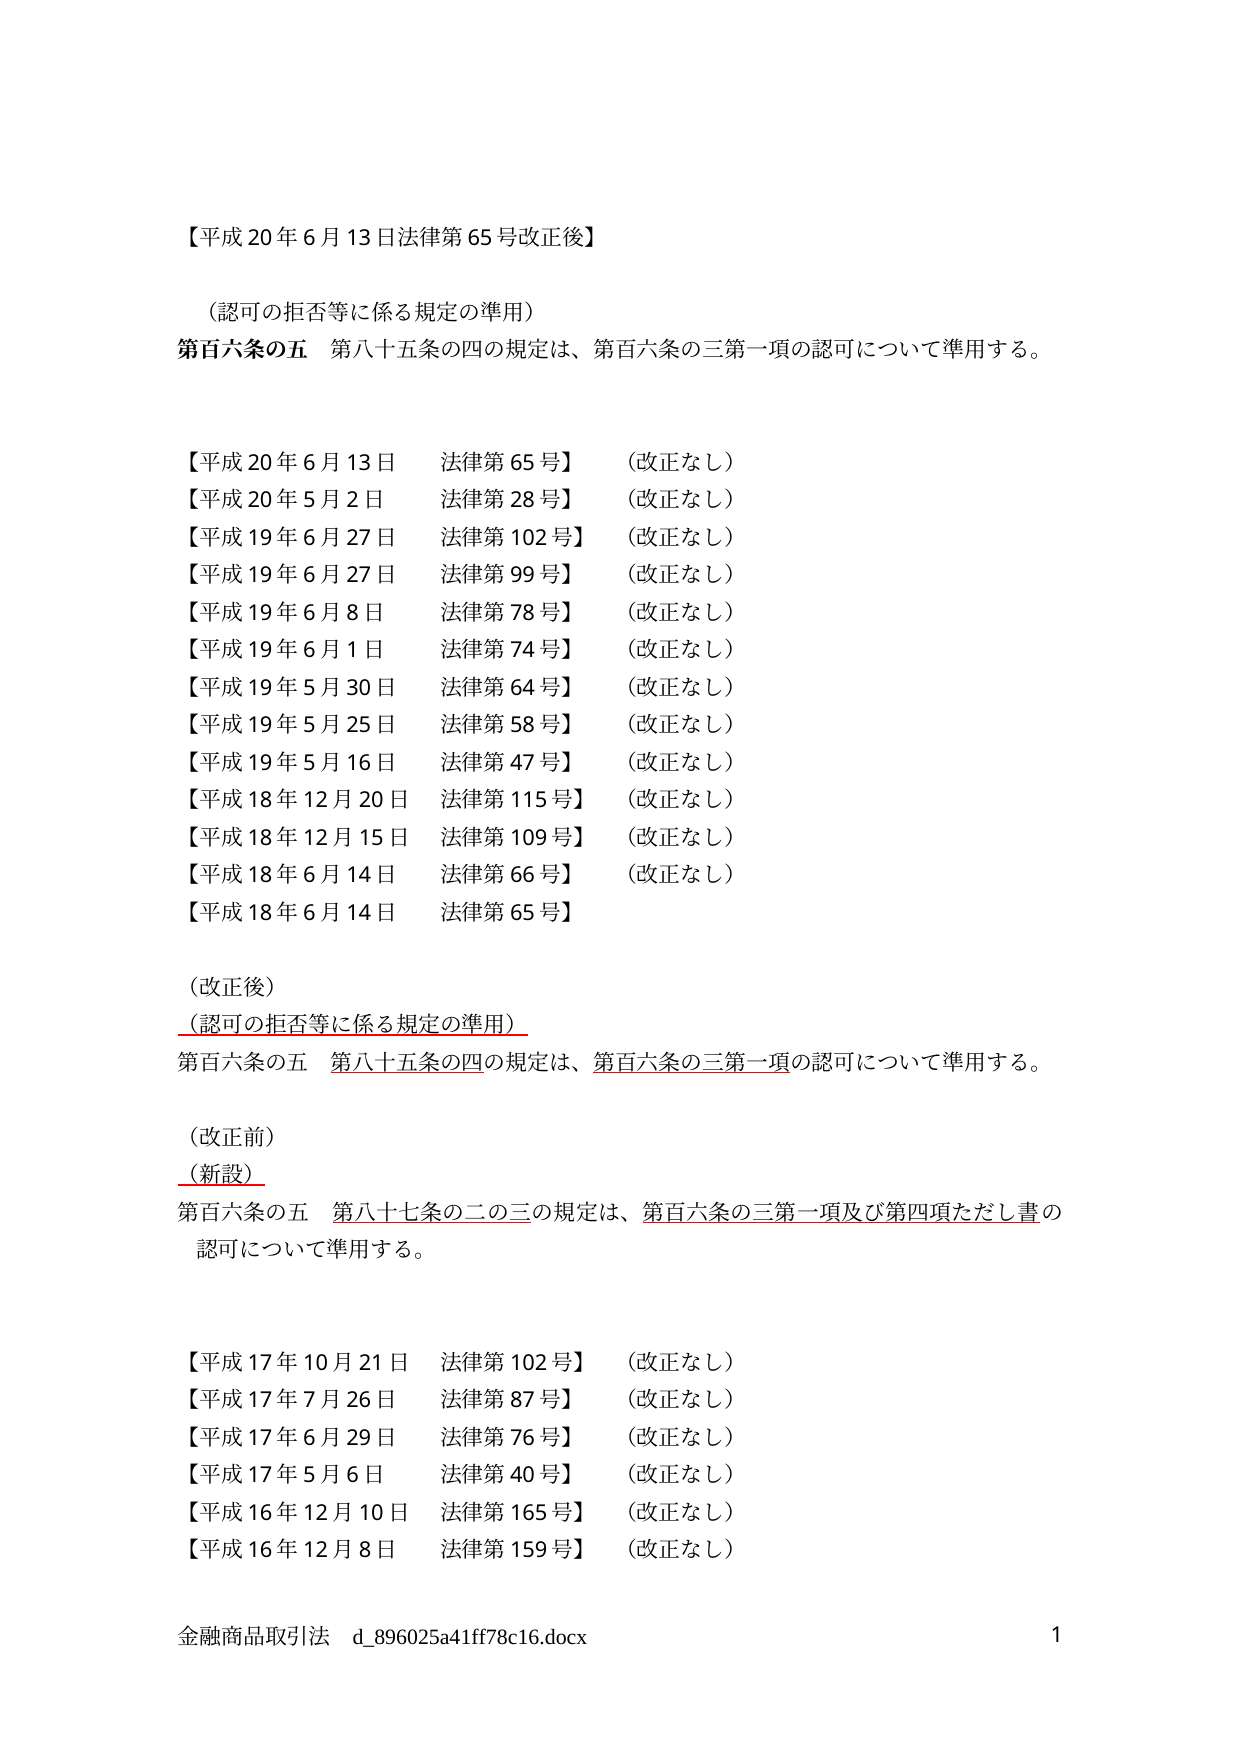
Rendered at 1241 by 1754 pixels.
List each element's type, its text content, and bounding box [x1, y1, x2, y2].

text 第百六条の五 第八十七条の二の三の規定は、第百六条の三第一項及び第四項ただし書の認可について準用する。 [177, 1192, 1063, 1267]
text （改正前） [177, 1117, 1063, 1154]
text 【平成18年12月20日 法律第115号】 （改正なし） [177, 779, 1063, 817]
text 第百六条の五 第八十五条の四の規定は、第百六条の三第一項の認可について準用する。 [177, 329, 1063, 367]
text 【平成16年12月10日 法律第165号】 （改正なし） [177, 1492, 1063, 1529]
text 【平成18年6月14日 法律第66号】 （改正なし） [177, 854, 1063, 892]
text （認可の拒否等に係る規定の準用） [177, 1004, 1063, 1042]
text 【平成20年5月2日 法律第28号】 （改正なし） [177, 479, 1063, 517]
text 【平成19年5月16日 法律第47号】 （改正なし） [177, 742, 1063, 779]
text 【平成20年6月13日法律第65号改正後】 [177, 217, 1063, 254]
text 【平成19年6月27日 法律第102号】 （改正なし） [177, 517, 1063, 554]
text 【平成17年10月21日 法律第102号】 （改正なし） [177, 1342, 1063, 1379]
text （新設） [177, 1154, 1063, 1192]
text 【平成18年6月14日 法律第65号】 [177, 892, 1063, 929]
text 【平成17年7月26日 法律第87号】 （改正なし） [177, 1379, 1063, 1417]
text 【平成16年12月8日 法律第159号】 （改正なし） [177, 1529, 1063, 1567]
text 【平成19年5月30日 法律第64号】 （改正なし） [177, 667, 1063, 704]
text 【平成17年5月6日 法律第40号】 （改正なし） [177, 1454, 1063, 1492]
text 【平成19年6月27日 法律第99号】 （改正なし） [177, 554, 1063, 592]
text 【平成19年6月8日 法律第78号】 （改正なし） [177, 592, 1063, 629]
text 【平成20年6月13日 法律第65号】 （改正なし） [177, 442, 1063, 479]
text 【平成19年6月1日 法律第74号】 （改正なし） [177, 629, 1063, 667]
text 【平成18年12月15日 法律第109号】 （改正なし） [177, 817, 1063, 854]
text 【平成17年6月29日 法律第76号】 （改正なし） [177, 1417, 1063, 1454]
text 【平成19年5月25日 法律第58号】 （改正なし） [177, 704, 1063, 742]
text 第百六条の五 第八十五条の四の規定は、第百六条の三第一項の認可について準用する。 [177, 1042, 1063, 1079]
text （認可の拒否等に係る規定の準用） [196, 292, 1063, 329]
text （改正後） [177, 967, 1063, 1004]
